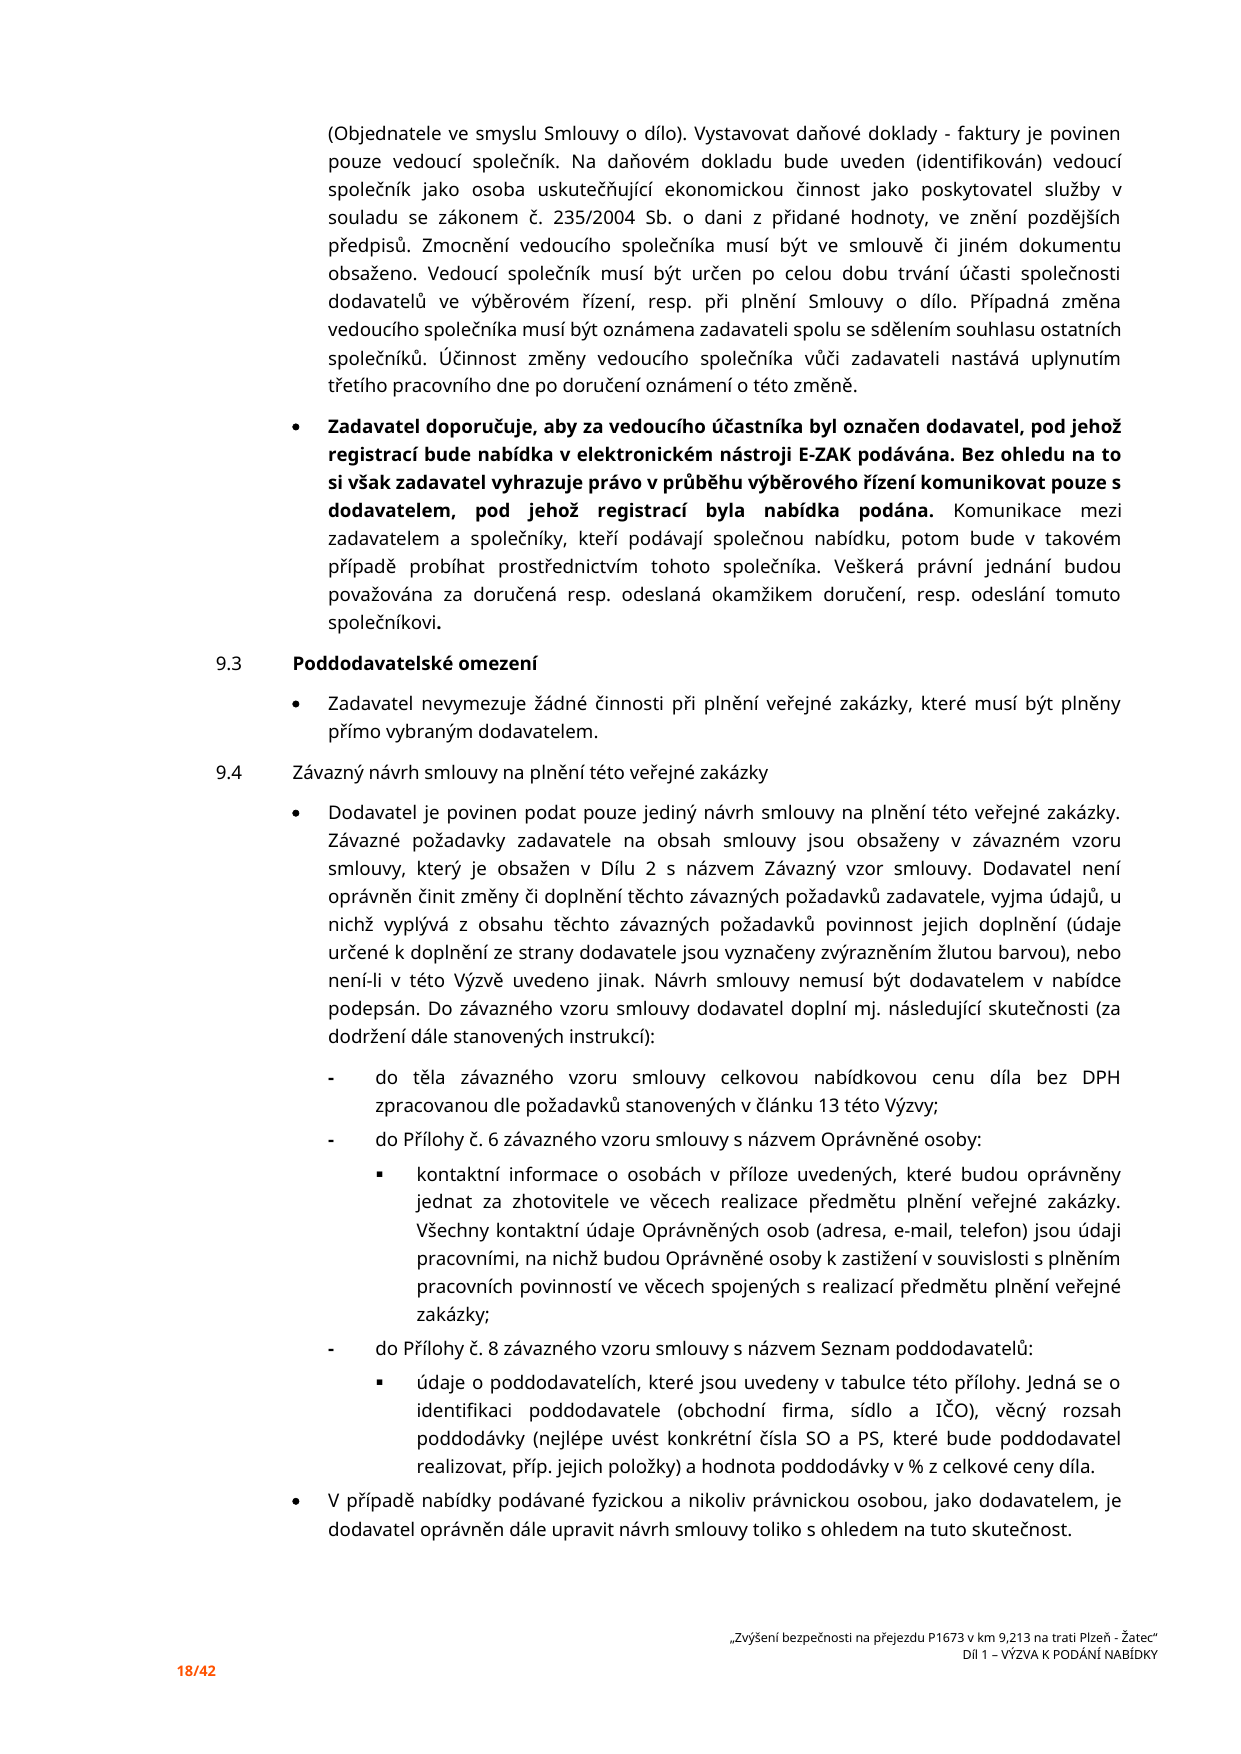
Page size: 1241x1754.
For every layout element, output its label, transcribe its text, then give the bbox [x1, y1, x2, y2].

text Dodavatel je povinen podat pouze jediný návrh smlouvy na plnění této veřejné zakázky. Závazné požadavky zadavatele na obsah smlouvy jsou obsaženy v závazném vzoru smlouvy, který je obsažen v Dílu 2 s názvem Závazný vzor smlouvy. Dodavatel není oprávněn činit změny či doplnění těchto závazných požadavků zadavatele, vyjma údajů, u nichž vyplývá z obsahu těchto závazných požadavků povinnost jejich doplnění (údaje určené k doplnění ze strany dodavatele jsou vyznačeny zvýrazněním žlutou barvou), nebo není-li v této Výzvě uvedeno jinak. Návrh smlouvy nemusí být dodavatelem v nabídce podepsán. Do závazného vzoru smlouvy dodavatel doplní mj. následující skutečnosti (za dodržení dále stanovených instrukcí): [292, 799, 1122, 1049]
text údaje o poddodavatelích, které jsou uvedeny v tabulce této přílohy. Jedná se o identifikaci poddodavatele (obchodní firma, sídlo a IČO), věcný rozsah poddodávky (nejlépe uvést konkrétní čísla SO a PS, které bude poddodavatel realizovat, příp. jejich položky) a hodnota poddodávky v % z celkové ceny díla. [375, 1369, 1122, 1479]
text do Přílohy č. 6 závazného vzoru smlouvy s názvem Oprávněné osoby: [328, 1127, 1122, 1152]
text Zadavatel doporučuje, aby za vedoucího účastníka byl označen dodavatel, pod jehož registrací bude nabídka v elektronickém nástroji E-ZAK podávána. Bez ohledu na to si však zadavatel vyhrazuje právo v průběhu výběrového řízení komunikovat pouze s dodavatelem, pod jehož registrací byla nabídka podána. Komunikace mezi zadavatelem a společníky, kteří podávají společnou nabídku, potom bude v takovém případě probíhat prostřednictvím tohoto společníka. Veškerá právní jednání budou považována za doručená resp. odeslaná okamžikem doručení, resp. odeslání tomuto společníkovi. [292, 413, 1122, 635]
text Poddodavatelské omezení [216, 650, 1122, 676]
text V případě nabídky podávané fyzickou a nikoliv právnickou osobou, jako dodavatelem, je dodavatel oprávněn dále upravit návrh smlouvy toliko s ohledem na tuto skutečnost. [292, 1488, 1122, 1541]
text do těla závazného vzoru smlouvy celkovou nabídkovou cenu díla bez DPH zpracovanou dle požadavků stanovených v článku 13 této Výzvy; [328, 1064, 1122, 1118]
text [292, 121, 1122, 398]
text do Přílohy č. 8 závazného vzoru smlouvy s názvem Seznam poddodavatelů: [328, 1335, 1122, 1361]
text Závazný návrh smlouvy na plnění této veřejné zakázky [216, 759, 1122, 784]
text kontaktní informace o osobách v příloze uvedených, které budou oprávněny jednat za zhotovitele ve věcech realizace předmětu plnění veřejné zakázky. Všechny kontaktní údaje Oprávněných osob (adresa, e-mail, telefon) jsou údaji pracovními, na nichž budou Oprávněné osoby k zastižení v souvislosti s plněním pracovních povinností ve věcech spojených s realizací předmětu plnění veřejné zakázky; [375, 1161, 1122, 1326]
text Zadavatel nevymezuje žádné činnosti při plnění veřejné zakázky, které musí být plněny přímo vybraným dodavatelem. [292, 691, 1122, 744]
